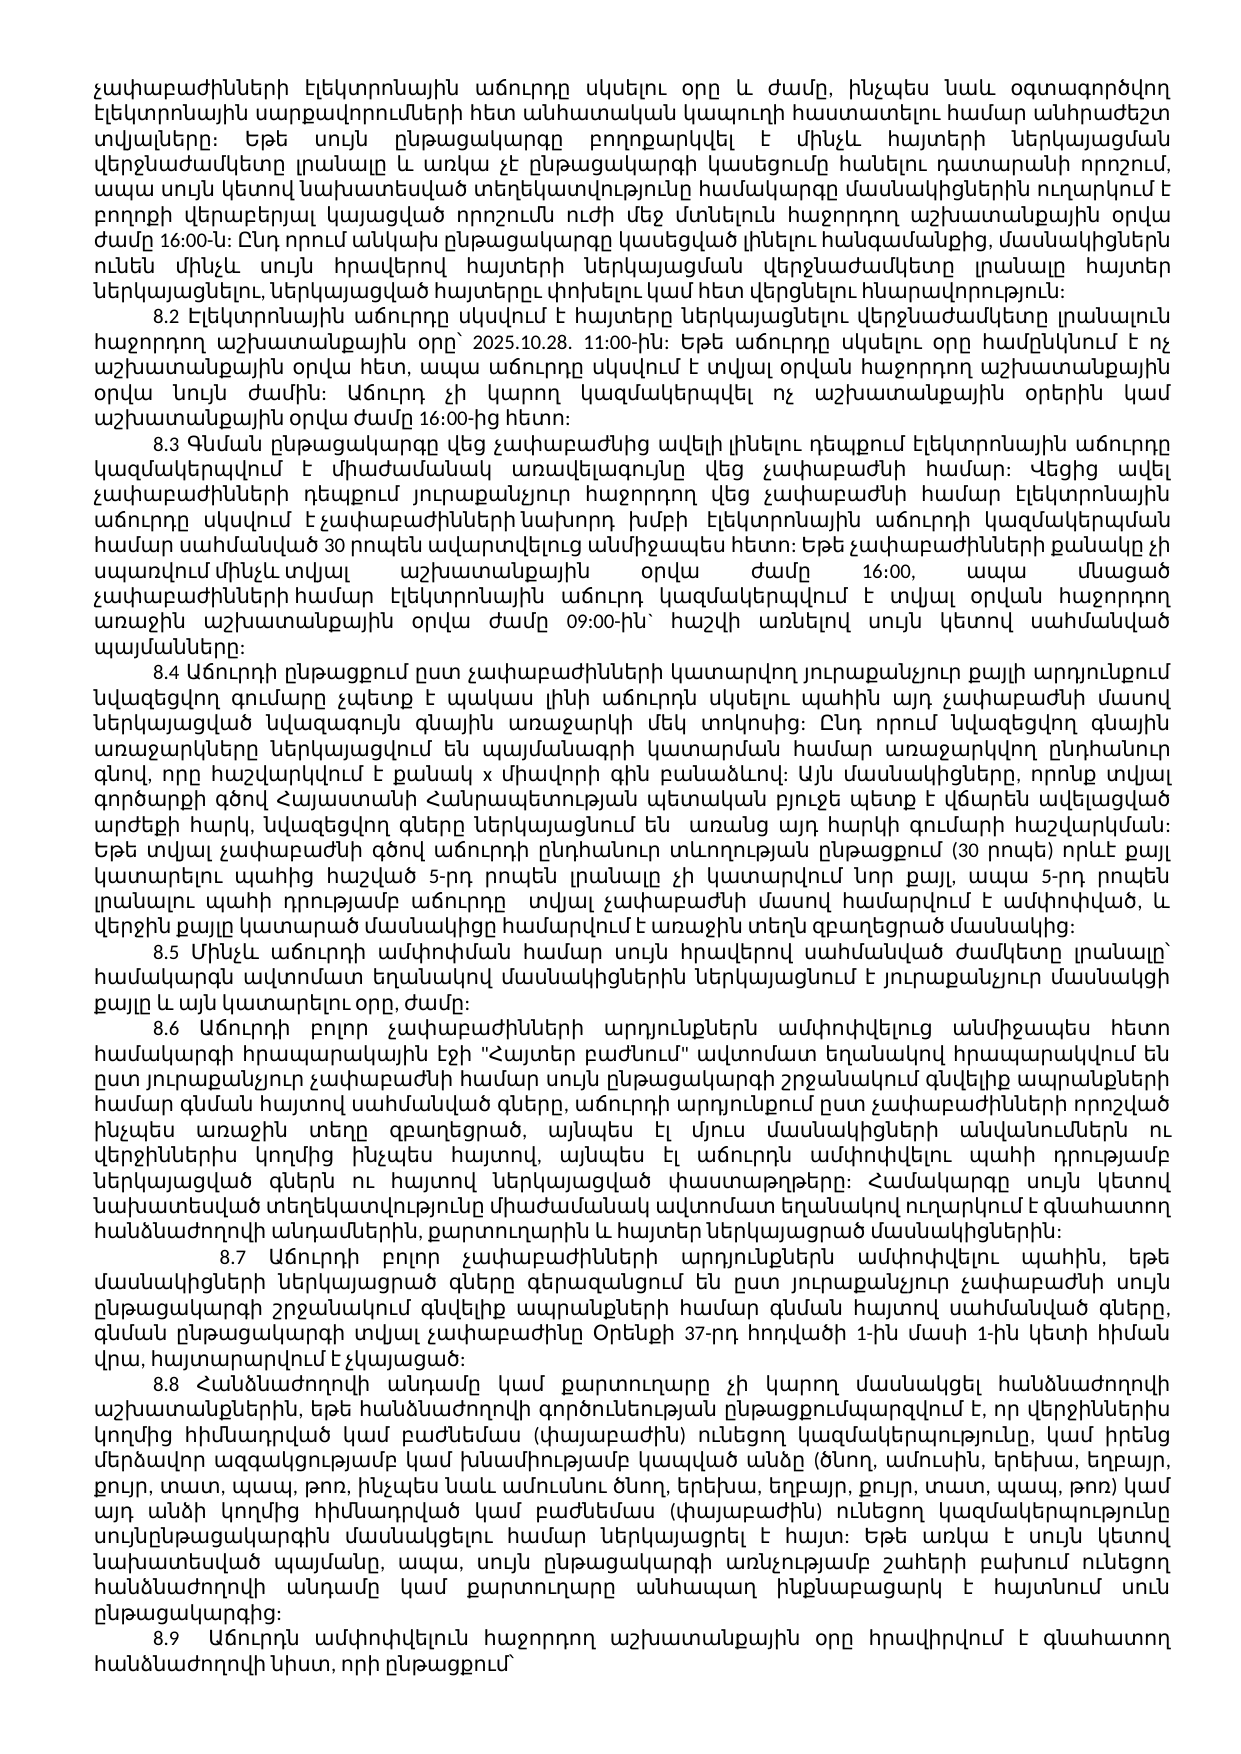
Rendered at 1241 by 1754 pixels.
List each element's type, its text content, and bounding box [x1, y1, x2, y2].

text 8.4 Աճուրդի ընթացքում ըստ չափաբաժինների կատարվող յուրաքանչյուր քայլի արդյունքում նվազեցվող գումարը չպետք է պակաս լինի աճուրդն սկսելու պահին այդ չափաբաժնի մասով ներկայացված նվազագույն գնային առաջարկի մեկ տոկոսից: Ընդ որում նվազեցվող գնային առաջարկները ներկայացվում են պայմանագրի կատարման համար առաջարկվող ընդհանուր գնով, որը հաշվարկվում է քանակ x միավորի գին բանաձևով: Այն մասնակիցները, որոնք տվյալ գործարքի գծով Հայաստանի Հանրապետության պետական բյուջե պետք է վճարեն ավելացված արժեքի հարկ, նվազեցվող գները ներկայացնում են առանց այդ հարկի գումարի հաշվարկման: Եթե տվյալ չափաբաժնի գծով աճուրդի ընդհանուր տևողության ընթացքում (30 րոպե) որևէ քայլ կատարելու պահից հաշված 5-րդ րոպեն լրանալը չի կատարվում նոր քայլ, ապա 5-րդ րոպեն լրանալու պահի դրությամբ աճուրդը տվյալ չափաբաժնի մասով համարվում է ամփոփված, և վերջին քայլը կատարած մասնակիցը համարվում է առաջին տեղն զբաղեցրած մասնակից: [94, 659, 1171, 939]
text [94, 75, 1171, 304]
text 8.7 Աճուրդի բոլոր չափաբաժինների արդյունքներն ամփոփվելու պահին, եթե մասնակիցների ներկայացրած գները գերազանցում են ըստ յուրաքանչյուր չափաբաժնի սույն ընթացակարգի շրջանակում գնվելիք ապրանքների համար գնման հայտով սահմանված գները, գնման ընթացակարգի տվյալ չափաբաժինը Օրենքի 37-րդ հոդվածի 1-ին մասի 1-ին կետի հիման վրա, հայտարարվում է չկայացած: [94, 1244, 1171, 1371]
text 8.5 Մինչև աճուրդի ամփոփման համար սույն հրավերով սահմանված ժամկետը լրանալը՝ համակարգն ավտոմատ եղանակով մասնակիցներին ներկայացնում է յուրաքանչյուր մասնակցի քայլը և այն կատարելու օրը, ժամը: [94, 939, 1171, 1015]
text 8.2 Էլեկտրոնային աճուրդը սկսվում է հայտերը ներկայացնելու վերջնաժամկետը լրանալուն հաջորդող աշխատանքային օրը՝ 2025.10.28. 11:00 -ին: Եթե աճուրդը սկսելու օրը համընկնում է ոչ աշխատանքային օրվա հետ, ապա աճուրդը սկսվում է տվյալ օրվան հաջորդող աշխատանքային օրվա նույն ժամին: Աճուրդ չի կարող կազմակերպվել ոչ աշխատանքային օրերին կամ աշխատանքային օրվա ժամը 16։00-ից հետո: [94, 304, 1171, 431]
text 8.9 Աճուրդն ամփոփվելուն հաջորդող աշխատանքային օրը հրավիրվում է գնահատող հանձնաժողովի նիստ, որի ընթացքում՝ [94, 1625, 1171, 1676]
text 8.3 Գնման ընթացակարգը վեց չափաբաժնից ավելի լինելու դեպքում էլեկտրոնային աճուրդը կազմակերպվում է միաժամանակ առավելագույնը վեց չափաբաժնի համար: Վեցից ավել չափաբաժինների դեպքում յուրաքանչյուր հաջորդող վեց չափաբաժնի համար էլեկտրոնային աճուրդը սկսվում է չափաբաժինների նախորդ խմբի էլեկտրոնային աճուրդի կազմակերպման համար սահմանված 30 րոպեն ավարտվելուց անմիջապես հետո: Եթե չափաբաժինների քանակը չի սպառվում մինչև տվյալ աշխատանքային օրվա ժամը 16։00, ապա մնացած չափաբաժինների համար էլեկտրոնային աճուրդ կազմակերպվում է տվյալ օրվան հաջորդող առաջին աշխատանքային օրվա ժամը 09:00-ին` հաշվի առնելով սույն կետով սահմանված պայմանները: [94, 431, 1171, 659]
text 8.8 Հանձնաժողովի անդամը կամ քարտուղարը չի կարող մասնակցել հանձնաժողովի աշխատանքներին, եթե հանձնաժողովի գործունեության ընթացքումպարզվում է, որ վերջիններիս կողմից հիմնադրված կամ բաժնեմաս (փայաբաժին) ունեցող կազմակերպությունը, կամ իրենց մերձավոր ազգակցությամբ կամ խնամիությամբ կապված անձը (ծնող, ամուսին, երեխա, եղբայր, քույր, տատ, պապ, թոռ, ինչպես նաև ամուսնու ծնող, երեխա, եղբայր, քույր, տատ, պապ, թոռ) կամ այդ անձի կողմից հիմնադրված կամ բաժնեմաս (փայաբաժին) ունեցող կազմակերպությունը սույնընթացակարգին մասնակցելու համար ներկայացրել է հայտ: Եթե առկա է սույն կետով նախատեսված պայմանը, ապա, սույն ընթացակարգի առնչությամբ շահերի բախում ունեցող հանձնաժողովի անդամը կամ քարտուղարը անհապաղ ինքնաբացարկ է հայտնում սուն ընթացակարգից: [94, 1371, 1171, 1625]
text 8.6 Աճուրդի բոլոր չափաբաժինների արդյունքներն ամփոփվելուց անմիջապես հետո համակարգի հրապարակային էջի "Հայտեր բաժնում" ավտոմատ եղանակով հրապարակվում են ըստ յուրաքանչյուր չափաբաժնի համար սույն ընթացակարգի շրջանակում գնվելիք ապրանքների համար գնման հայտով սահմանված գները, աճուրդի արդյունքում ըստ չափաբաժինների որոշված ինչպես առաջին տեղը զբաղեցրած, այնպես էլ մյուս մասնակիցների անվանումներն ու վերջիններիս կողմից ինչպես հայտով, այնպես էլ աճուրդն ամփոփվելու պահի դրությամբ ներկայացված գներն ու հայտով ներկայացված փաստաթղթերը: Համակարգը սույն կետով նախատեսված տեղեկատվությունը միաժամանակ ավտոմատ եղանակով ուղարկում է գնահատող հանձնաժողովի անդամներին, քարտուղարին և հայտեր ներկայացրած մասնակիցներին: [94, 1015, 1171, 1244]
